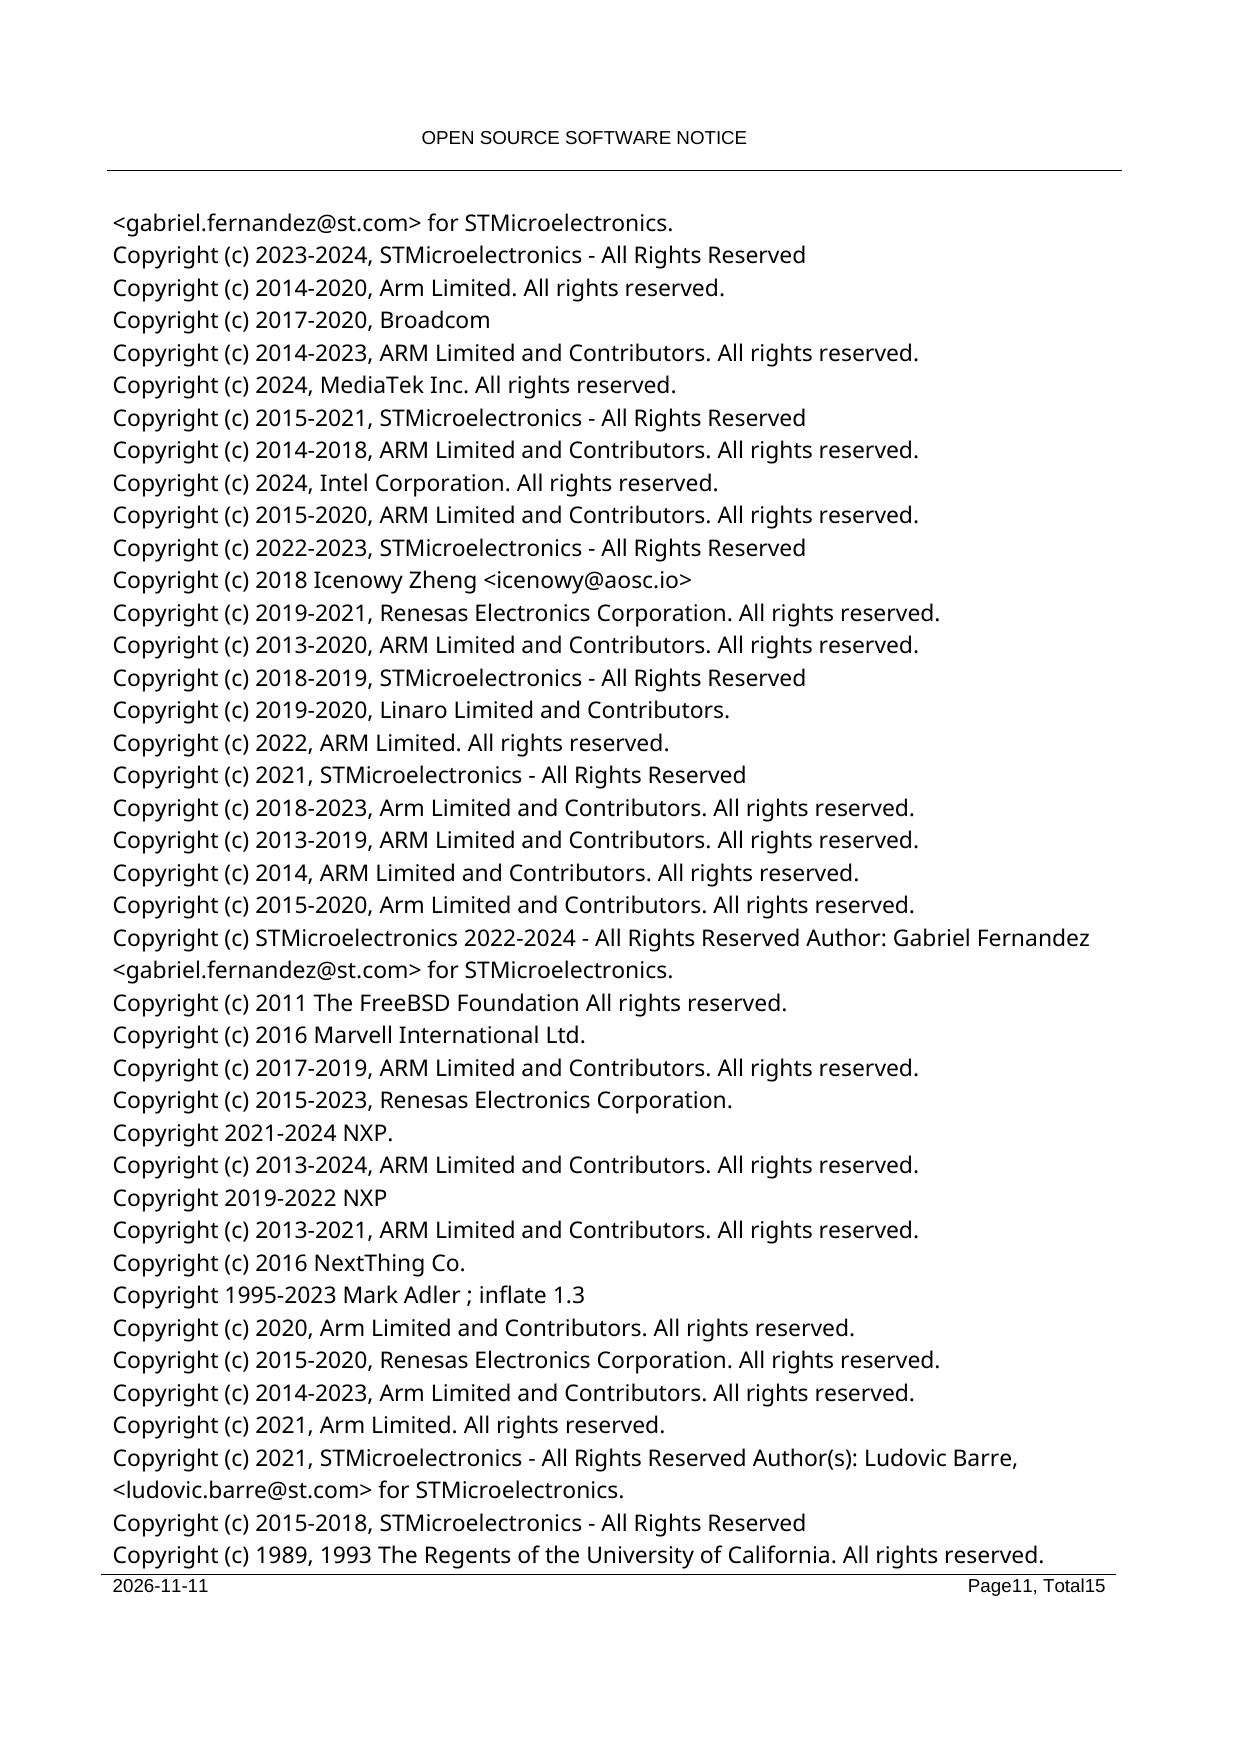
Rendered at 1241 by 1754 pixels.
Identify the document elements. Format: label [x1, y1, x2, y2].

text [112, 206, 1128, 1571]
